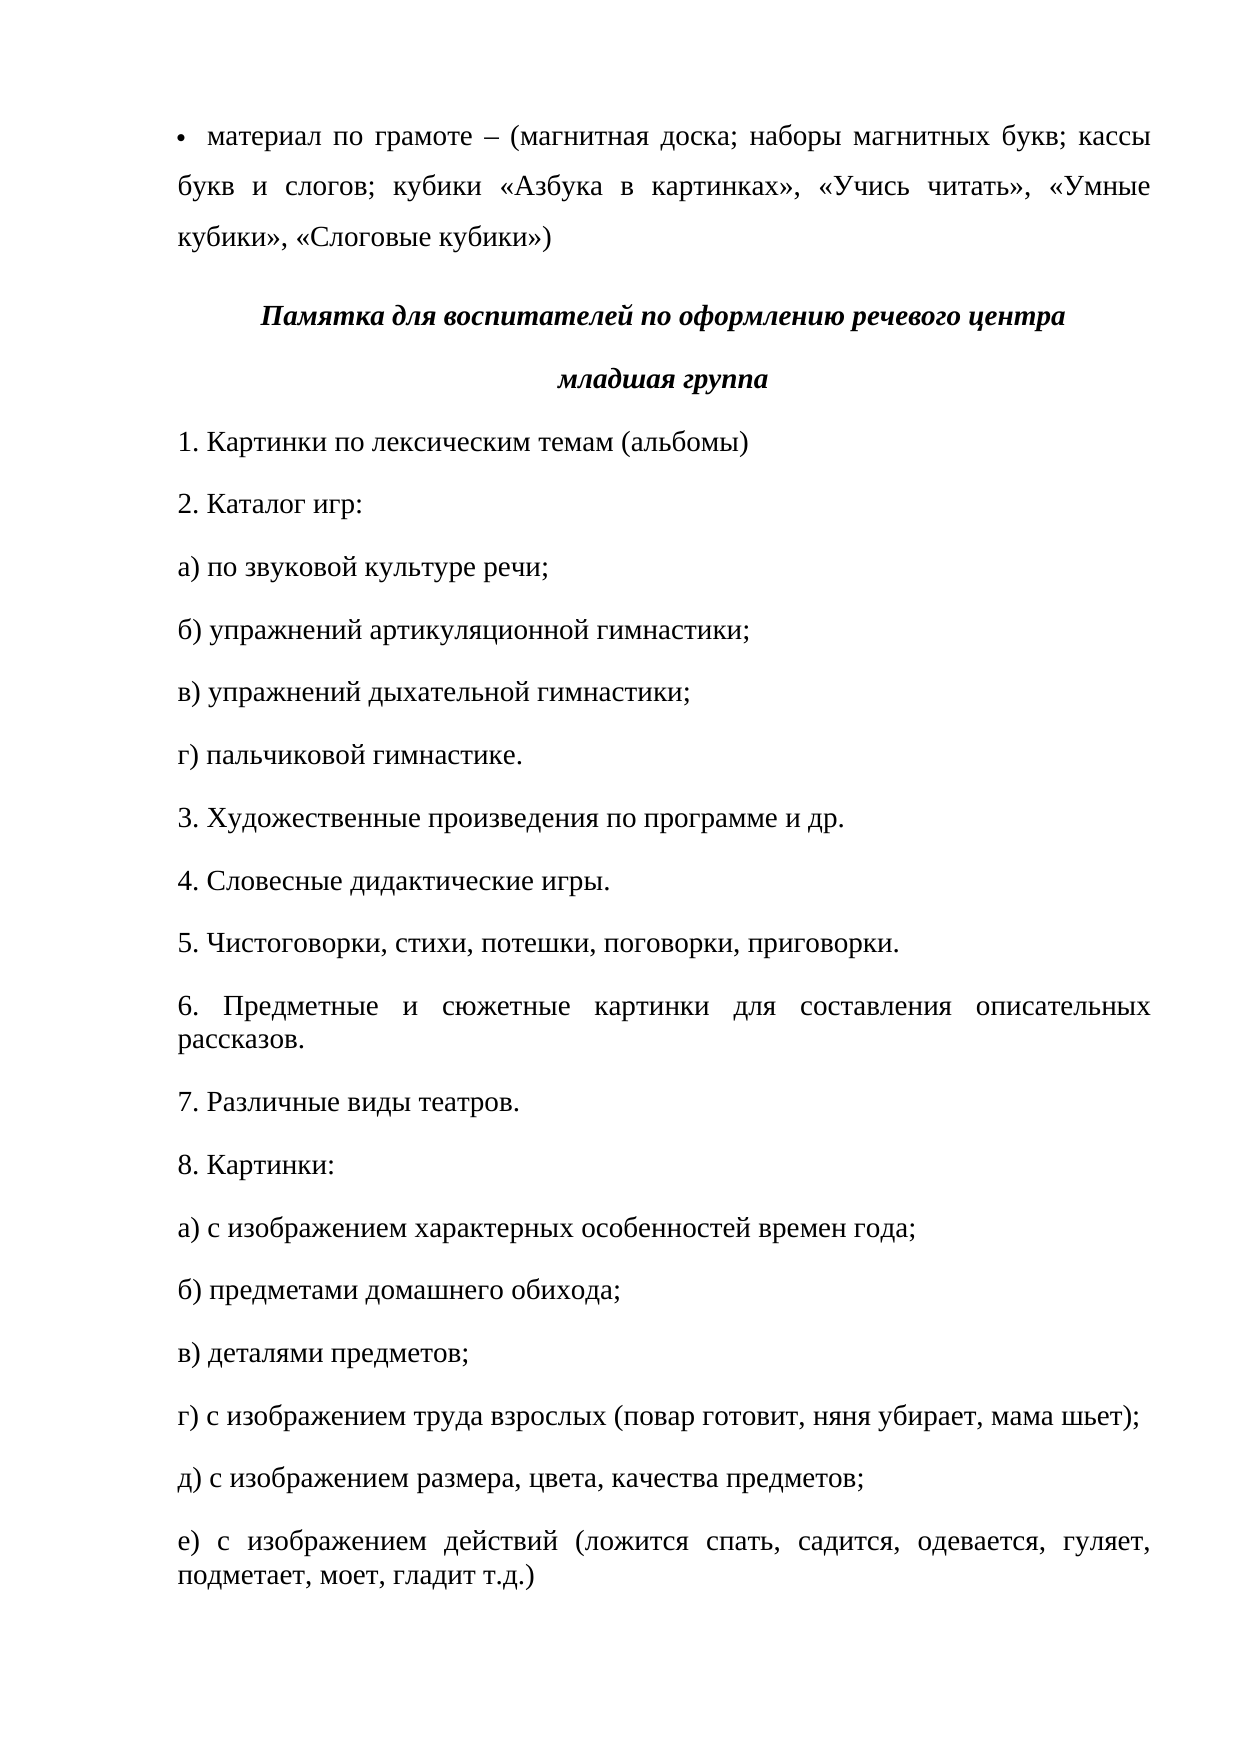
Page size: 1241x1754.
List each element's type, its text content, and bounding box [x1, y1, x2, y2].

text 2. Каталог игр: [177, 486, 1152, 520]
text 7. Различные виды театров. [177, 1084, 1152, 1118]
text 1. Картинки по лексическим темам (альбомы) [177, 424, 1152, 457]
text в) упражнений дыхательной гимнастики; [177, 674, 1152, 708]
text Памятка для воспитателей по оформлению речевого центра [177, 298, 1152, 332]
text 4. Словесные дидактические игры. [177, 863, 1152, 896]
text г) пальчиковой гимнастике. [177, 737, 1152, 771]
text д) с изображением размера, цвета, качества предметов; [177, 1461, 1152, 1494]
text а) по звуковой культуре речи; [177, 549, 1152, 583]
text в) деталями предметов; [177, 1335, 1152, 1369]
text а) с изображением характерных особенностей времен года; [177, 1210, 1152, 1243]
text г) с изображением труда взрослых (повар готовит, няня убирает, мама шьет); [177, 1398, 1152, 1431]
text 5. Чистоговорки, стихи, потешки, поговорки, приговорки. [177, 925, 1152, 959]
list материал по грамоте – (магнитная доска; наборы магнитных букв; кассы букв и слогов; кубики «Азбука в картинках», «Учись читать», «Умные кубики», «Слоговые кубики») [177, 118, 1152, 252]
text младшая группа [177, 361, 1152, 394]
text е) с изображением действий (ложится спать, садится, одевается, гуляет, подметает, моет, гладит т.д.) [177, 1523, 1152, 1590]
text 3. Художественные произведения по программе и др. [177, 800, 1152, 833]
text б) упражнений артикуляционной гимнастики; [177, 612, 1152, 645]
text б) предметами домашнего обихода; [177, 1272, 1152, 1306]
text 8. Картинки: [177, 1147, 1152, 1181]
text 6. Предметные и сюжетные картинки для составления описательных рассказов. [177, 988, 1152, 1055]
